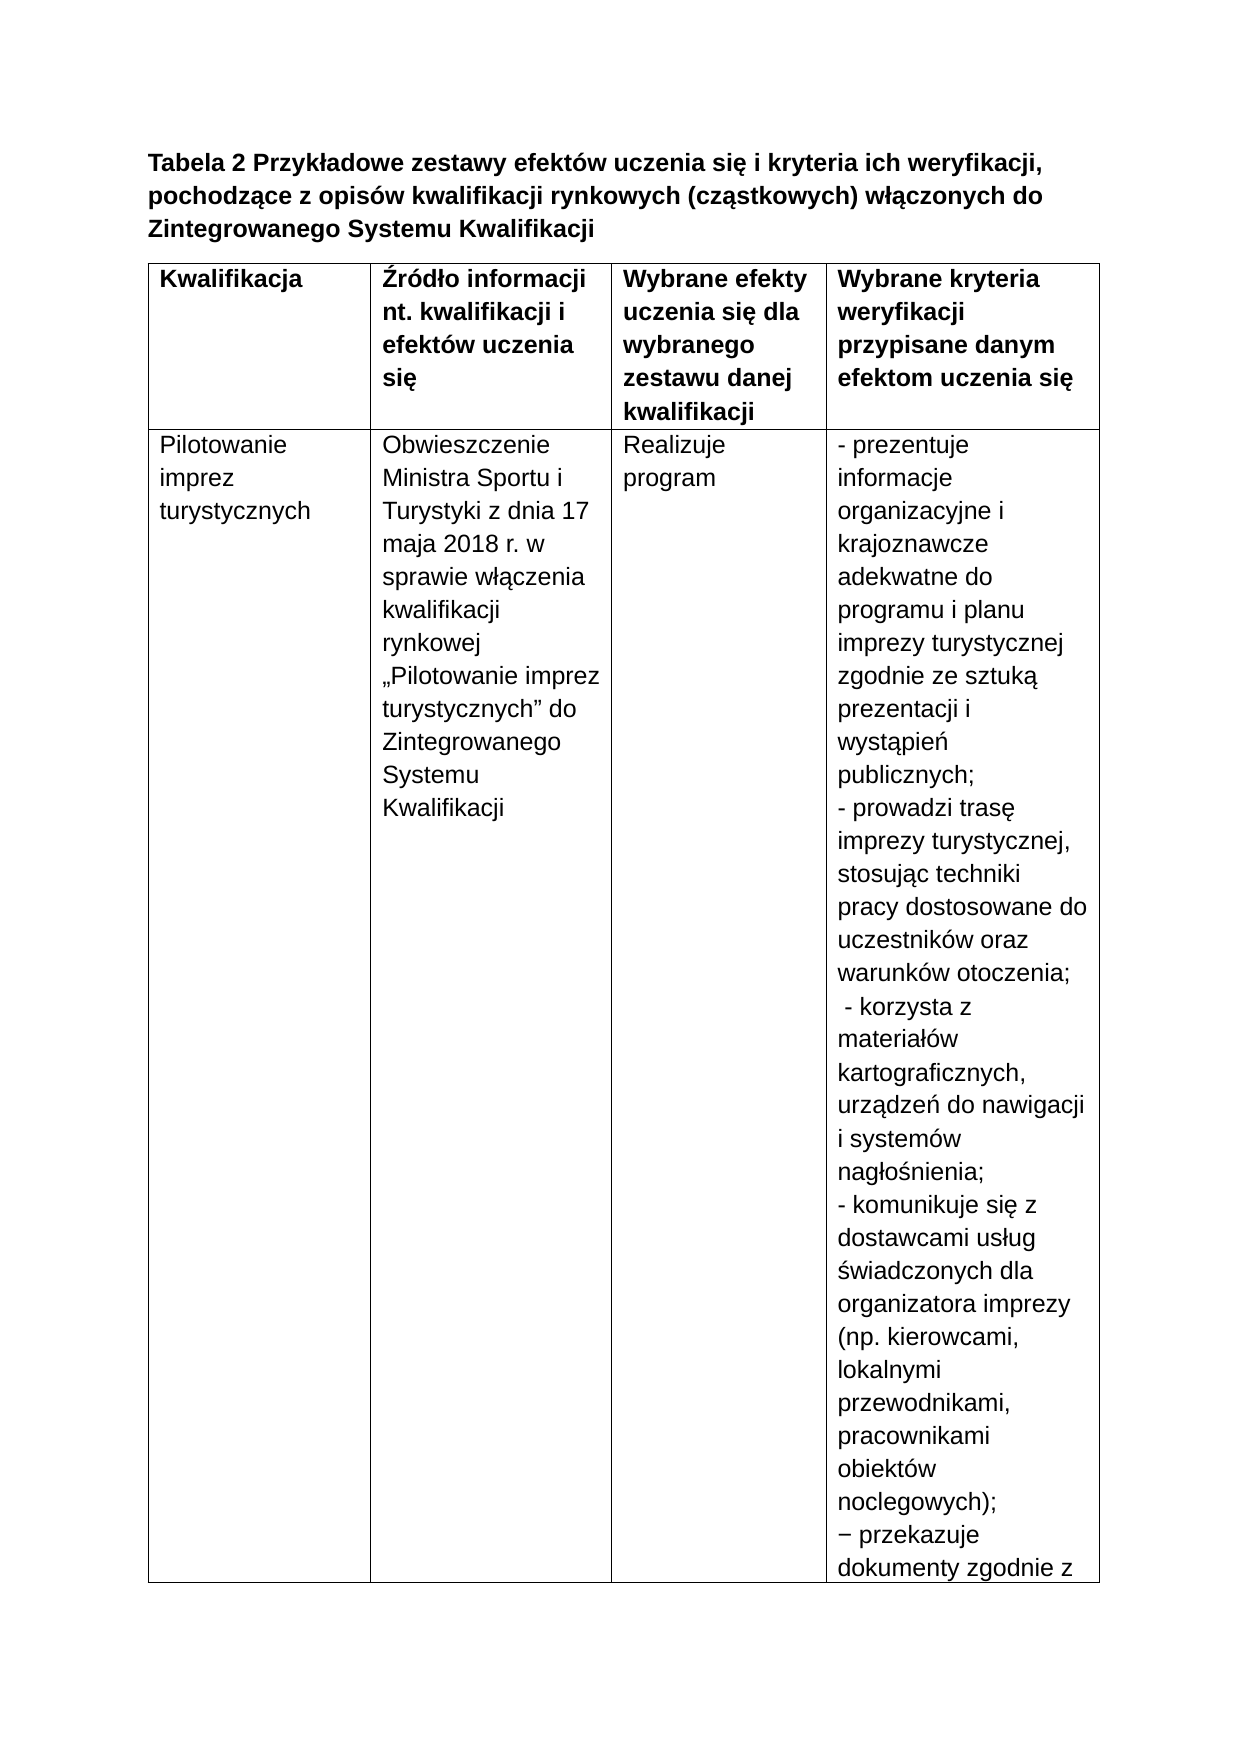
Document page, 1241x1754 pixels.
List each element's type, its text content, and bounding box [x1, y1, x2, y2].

table_cell Realizuje program [612, 430, 826, 1582]
table_header Kwalifikacja [149, 264, 370, 429]
text Tabela 2 Przykładowe zestawy efektów uczenia się i kryteria ich weryfikacji, pochodzące z opisów kwalifikacji rynkowych (cząstkowych) włączonych do Zintegrowanego Systemu Kwalifikacji [148, 148, 1093, 242]
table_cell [371, 430, 611, 1582]
table_header Źródło informacji nt. kwalifikacji i efektów uczenia się [371, 264, 611, 429]
table_header Wybrane efekty uczenia się dla wybranego zestawu danej kwalifikacji [612, 264, 826, 429]
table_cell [827, 430, 1099, 1582]
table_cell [149, 430, 370, 1582]
table_header Wybrane kryteria weryfikacji przypisane danym efektom uczenia się [827, 264, 1099, 429]
